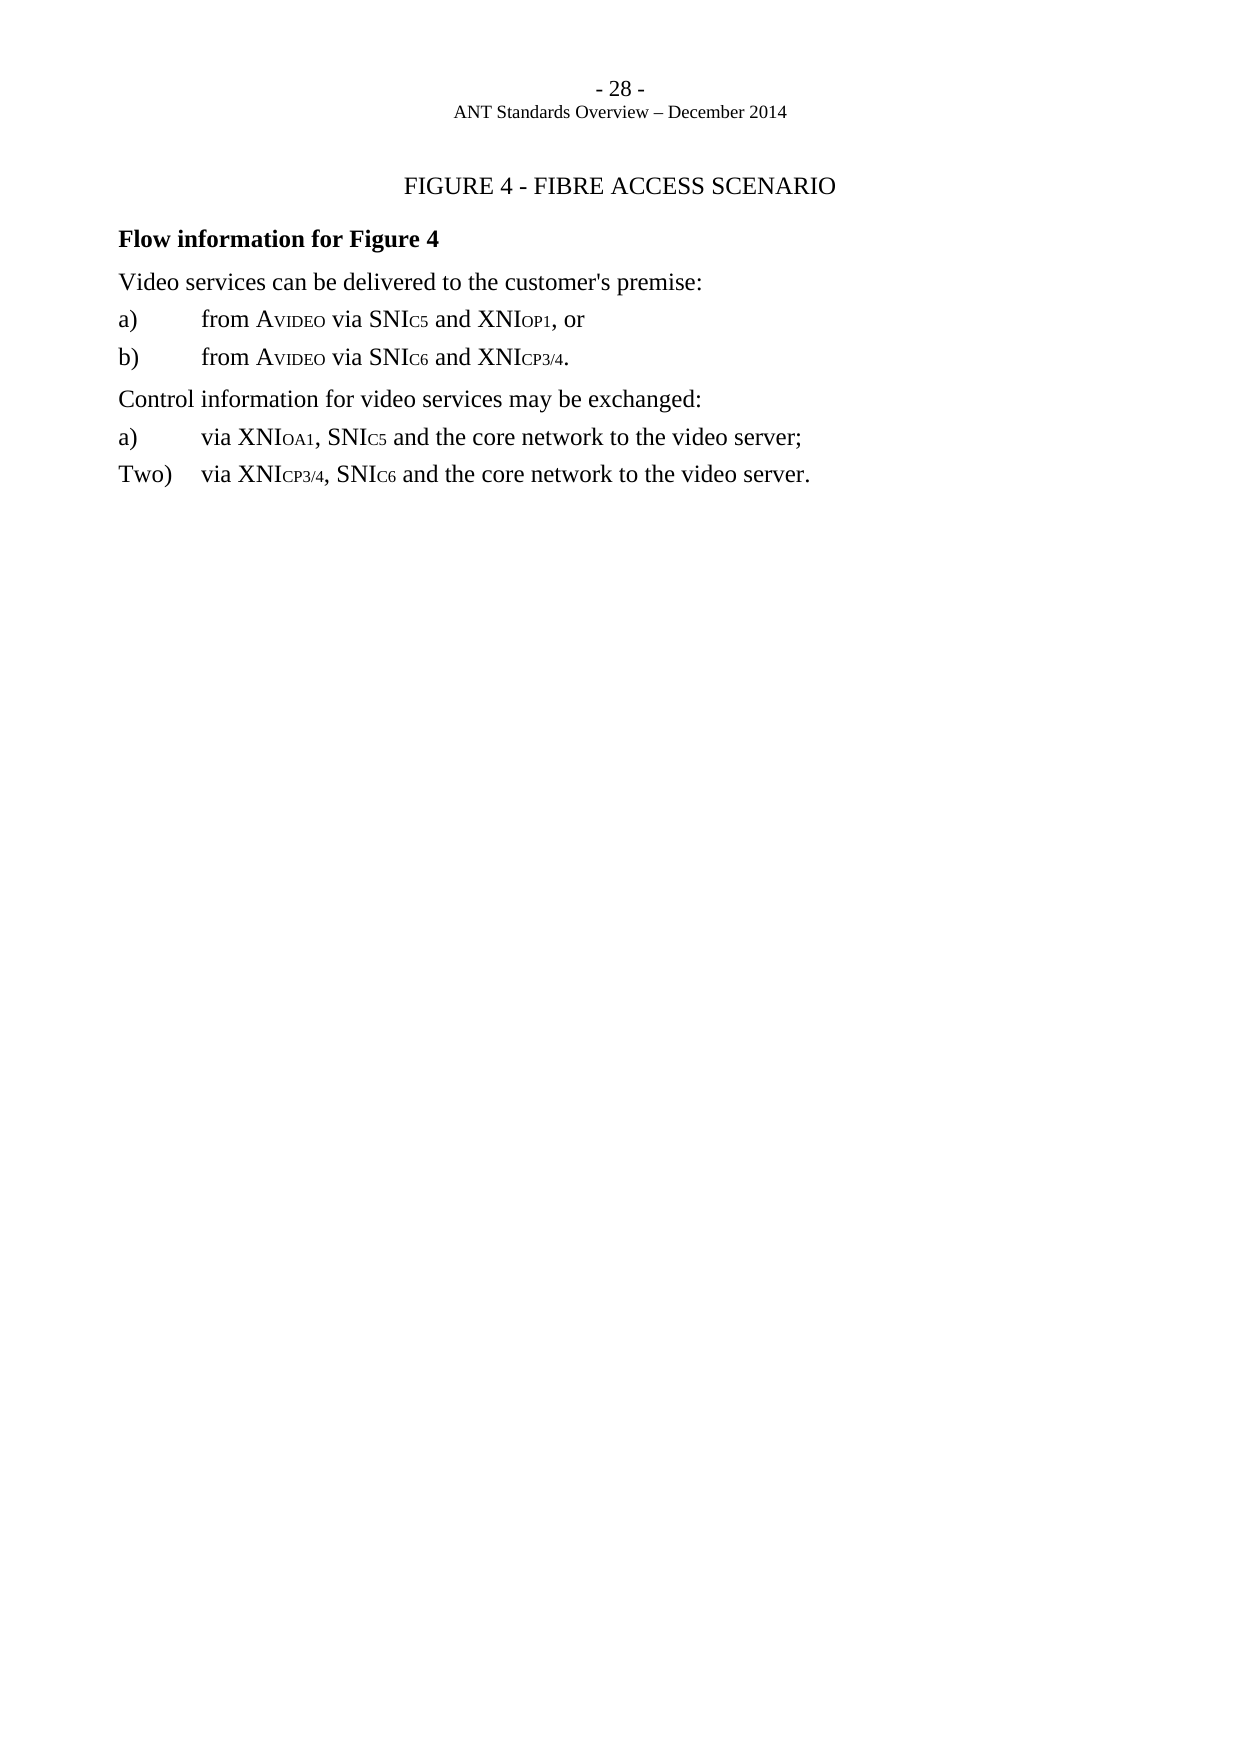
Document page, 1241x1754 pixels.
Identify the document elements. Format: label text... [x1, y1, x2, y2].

text Figure 4 - Fibre Access Scenario [118, 171, 1122, 199]
subtitle Flow information for Figure 4 [118, 224, 1122, 253]
text Video services can be delivered to the customer's premise: [118, 267, 1122, 296]
text Control information for video services may be exchanged: [118, 384, 1122, 413]
text b) from AVIDEO via SNIC6 and XNICP3/4. [118, 342, 1122, 370]
text a) from AVIDEO via SNIC5 and XNIOP1, or [118, 304, 1122, 333]
list via XNICP3/4, SNIC6 and the core network to the video server. [118, 459, 1122, 487]
text a) via XNIOA1, SNIC5 and the core network to the video server; [118, 422, 1122, 450]
